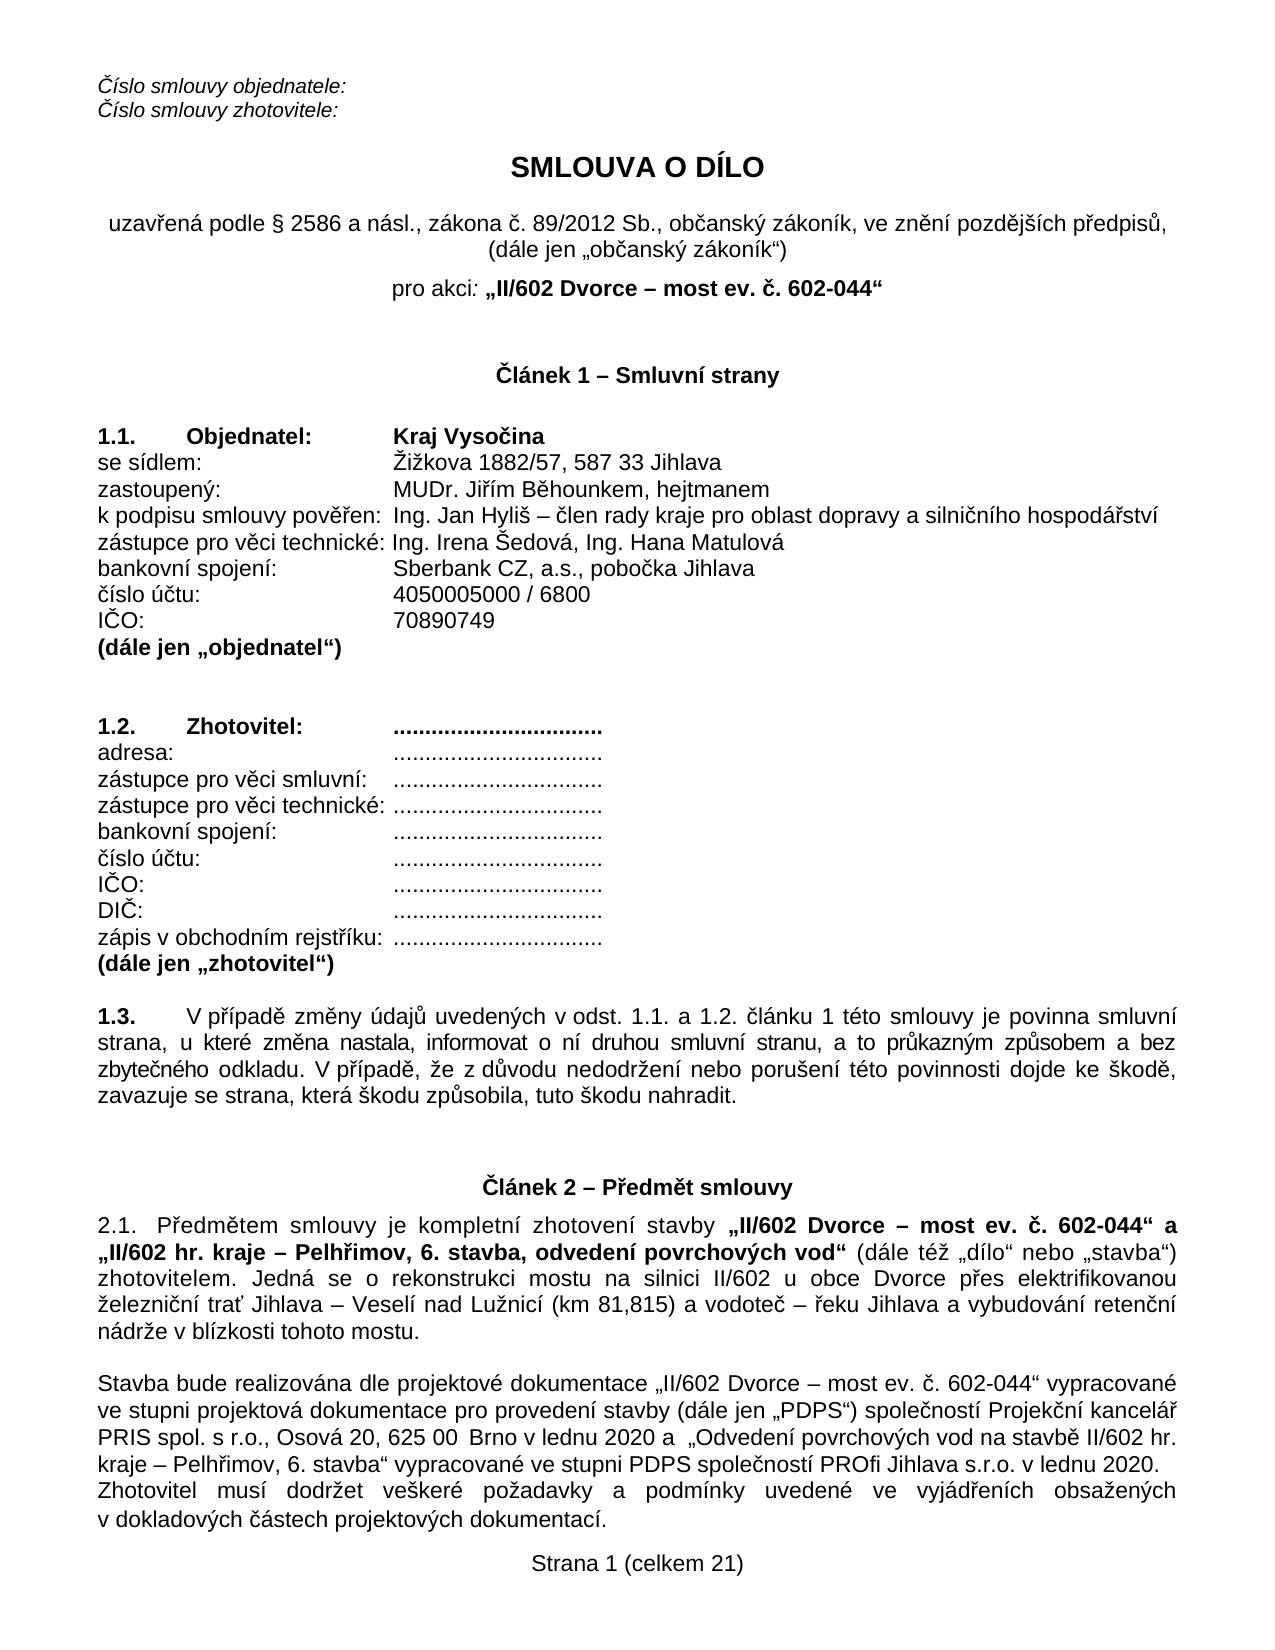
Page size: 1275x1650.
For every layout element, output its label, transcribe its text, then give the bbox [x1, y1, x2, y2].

list V případě změny údajů uvedených v odst. 1.1. a 1.2. článku 1 této smlouvy je povinna smluvní strana, u které změna nastala, informovat o ní druhou smluvní stranu, a to průkazným způsobem a bez zbytečného odkladu. V případě, že z důvodu nedodržení nebo porušení této povinnosti dojde ke škodě, zavazuje se strana, která škodu způsobila, tuto škodu nahradit. [97, 1003, 1177, 1108]
text zástupce pro věci smluvní: ................................. [97, 766, 1177, 792]
text (dále jen „zhotovitel“) [97, 950, 1177, 976]
list Objednatel: Kraj Vysočina [97, 423, 1177, 449]
text IČO: 70890749 [97, 607, 1177, 634]
text k podpisu smlouvy pověřen: Ing. Jan Hyliš – člen rady kraje pro oblast dopravy a silničního hospodářství [97, 502, 1177, 528]
list Zhotovitel: ................................. [97, 713, 1177, 739]
text uzavřená podle § 2586 a násl., zákona č. 89/2012 Sb., občanský zákoník, ve znění pozdějších předpisů, (dále jen „občanský zákoník“) [97, 210, 1177, 262]
text Článek 2 – Předmět smlouvy [97, 1173, 1177, 1200]
text číslo účtu: ................................. [97, 845, 1177, 871]
list Předmětem smlouvy je kompletní zhotovení stavby „II/602 Dvorce – most ev. č. 602-044“ a „II/602 hr. kraje – Pelhřimov, 6. stavba, odvedení povrchových vod“ (dále též „dílo“ nebo „stavba“) zhotovitelem. Jedná se o rekonstrukci mostu na silnici II/602 u obce Dvorce přes elektrifikovanou železniční trať Jihlava – Veselí nad Lužnicí (km 81,815) a vodoteč – řeku Jihlava a vybudování retenční nádrže v blízkosti tohoto mostu. [97, 1212, 1177, 1344]
text IČO: ................................. [97, 871, 1177, 897]
text adresa: ................................. [97, 739, 1177, 766]
text Stavba bude realizována dle projektové dokumentace „II/602 Dvorce – most ev. č. 602-044“ vypracované ve stupni projektová dokumentace pro provedení stavby (dále jen „PDPS“) společností Projekční kancelář PRIS spol. s r.o., Osová 20, 625 00 Brno v lednu 2020 a „Odvedení povrchových vod na stavbě II/602 hr. kraje – Pelhřimov, 6. stavba“ vypracované ve stupni PDPS společností PROfi Jihlava s.r.o. v lednu 2020. [97, 1370, 1177, 1477]
text zástupce pro věci technické: Ing. Irena Šedová, Ing. Hana Matulová [97, 528, 1177, 555]
text (dále jen „objednatel“) [97, 634, 1177, 660]
text zápis v obchodním rejstříku: ................................. [97, 924, 1177, 950]
text se sídlem: Žižkova 1882/57, 587 33 Jihlava [97, 449, 1177, 476]
text DIČ: ................................. [97, 897, 1177, 924]
text Zhotovitel musí dodržet veškeré požadavky a podmínky uvedené ve vyjádřeních obsažených v dokladových částech projektových dokumentací. [97, 1477, 1177, 1533]
text zástupce pro věci technické: ................................. [97, 792, 1177, 818]
text bankovní spojení: Sberbank CZ, a.s., pobočka Jihlava [97, 555, 1177, 581]
subtitle SMLOUVA O DÍLO [97, 150, 1177, 183]
text Článek 1 – Smluvní strany [97, 362, 1177, 388]
text bankovní spojení: ................................. [97, 818, 1177, 845]
text číslo účtu: 4050005000 / 6800 [97, 581, 1177, 607]
text zastoupený: MUDr. Jiřím Běhounkem, hejtmanem [97, 476, 1177, 502]
text pro akci: „II/602 Dvorce – most ev. č. 602-044“ [97, 275, 1177, 301]
